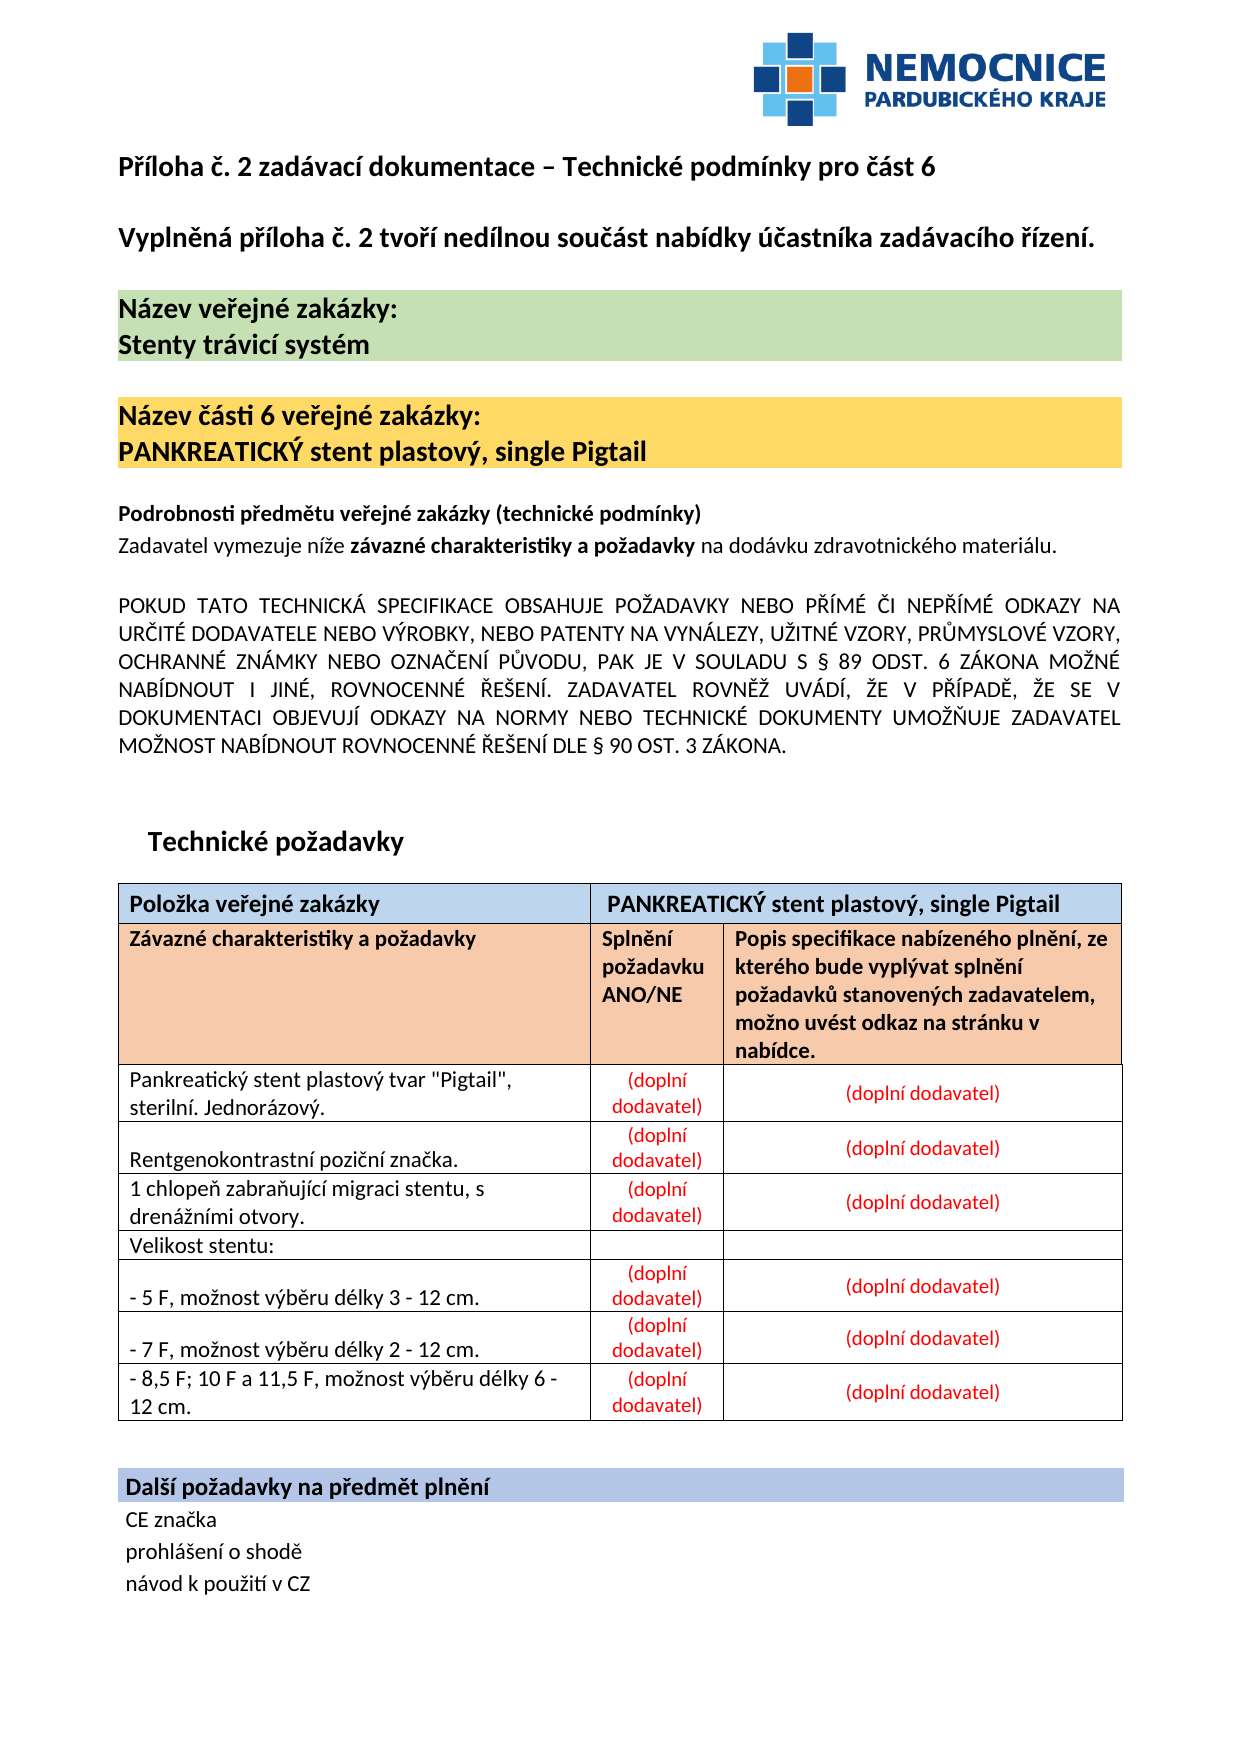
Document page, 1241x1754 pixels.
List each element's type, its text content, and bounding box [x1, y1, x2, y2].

table_cell (doplní dodavatel) [724, 1312, 1122, 1363]
table_cell (doplní dodavatel) [591, 1065, 723, 1121]
table_cell (doplní dodavatel) [591, 1312, 723, 1363]
subtitle Technické požadavky [148, 823, 1122, 859]
table_cell 1 chlopeň zabraňující migraci stentu, s drenážními otvory. [119, 1174, 590, 1230]
table_cell návod k použití v CZ [118, 1565, 1124, 1597]
table_cell (doplní dodavatel) [724, 1364, 1122, 1420]
table_cell (doplní dodavatel) [591, 1122, 723, 1173]
table_cell (doplní dodavatel) [591, 1174, 723, 1230]
table_cell Splnění požadavku ANO/NE [591, 924, 723, 1064]
table_cell Velikost stentu: [119, 1231, 590, 1259]
table_cell - 7 F, možnost výběru délky 2 - 12 cm. [119, 1312, 590, 1363]
table_header Položka veřejné zakázky [119, 884, 590, 923]
table_cell [591, 1231, 723, 1259]
subtitle Stenty trávicí systém [118, 326, 1122, 361]
text Podrobnosti předmětu veřejné zakázky (technické podmínky) [118, 499, 1122, 527]
table_cell (doplní dodavatel) [724, 1260, 1122, 1311]
table_cell (doplní dodavatel) [724, 1174, 1122, 1230]
text PANKREATICKÝ stent plastový, single Pigtail [118, 433, 1122, 468]
subtitle Název veřejné zakázky: [118, 290, 1122, 326]
text Vyplněná příloha č. 2 tvoří nedílnou součást nabídky účastníka zadávacího řízení. [118, 219, 1122, 254]
table_cell Pankreatický stent plastový tvar "Pigtail", sterilní. Jednorázový. [119, 1065, 590, 1121]
table_cell (doplní dodavatel) [591, 1364, 723, 1420]
text POKUD TATO TECHNICKÁ SPECIFIKACE OBSAHUJE POŽADAVKY NEBO PŘÍMÉ ČI NEPŘÍMÉ ODKAZY NA URČITÉ DODAVATELE NEBO VÝROBKY, NEBO PATENTY NA VYNÁLEZY, UŽITNÉ VZORY, PRŮMYSLOVÉ VZORY, OCHRANNÉ ZNÁMKY NEBO OZNAČENÍ PŮVODU, PAK JE V SOULADU S § 89 ODST. 6 ZÁKONA MOŽNÉ NABÍDNOUT I JINÉ, ROVNOCENNÉ ŘEŠENÍ. ZADAVATEL ROVNĚŽ UVÁDÍ, ŽE V PŘÍPADĚ, ŽE SE V DOKUMENTACI OBJEVUJÍ ODKAZY NA NORMY NEBO TECHNICKÉ DOKUMENTY UMOŽŇUJE ZADAVATEL MOŽNOST NABÍDNOUT ROVNOCENNÉ ŘEŠENÍ DLE § 90 OST. 3 ZÁKONA. [118, 591, 1122, 759]
table_cell - 8,5 F; 10 F a 11,5 F, možnost výběru délky 6 - 12 cm. [119, 1364, 590, 1420]
table_header Další požadavky na předmět plnění [118, 1468, 1124, 1502]
text Název části 6 veřejné zakázky: [118, 397, 1122, 433]
text Příloha č. 2 zadávací dokumentace – Technické podmínky pro část 6 [118, 148, 1122, 183]
table_cell - 5 F, možnost výběru délky 3 - 12 cm. [119, 1260, 590, 1311]
table_header PANKREATICKÝ stent plastový, single Pigtail [591, 884, 1121, 923]
table_cell prohlášení o shodě [118, 1534, 1124, 1565]
table_cell [724, 1231, 1122, 1259]
table_cell (doplní dodavatel) [591, 1260, 723, 1311]
table_cell (doplní dodavatel) [724, 1122, 1122, 1173]
table_cell Popis specifikace nabízeného plnění, ze kterého bude vyplývat splnění požadavků stanovených zadavatelem, možno uvést odkaz na stránku v nabídce. [724, 924, 1121, 1064]
table_cell (doplní dodavatel) [724, 1065, 1122, 1121]
table_cell CE značka [118, 1502, 1124, 1533]
table_cell Závazné charakteristiky a požadavky [119, 924, 590, 1064]
text Zadavatel vymezuje níže závazné charakteristiky a požadavky na dodávku zdravotnického materiálu. [118, 531, 1122, 559]
table_cell Rentgenokontrastní poziční značka. [119, 1122, 590, 1173]
picture [752, 32, 1106, 127]
